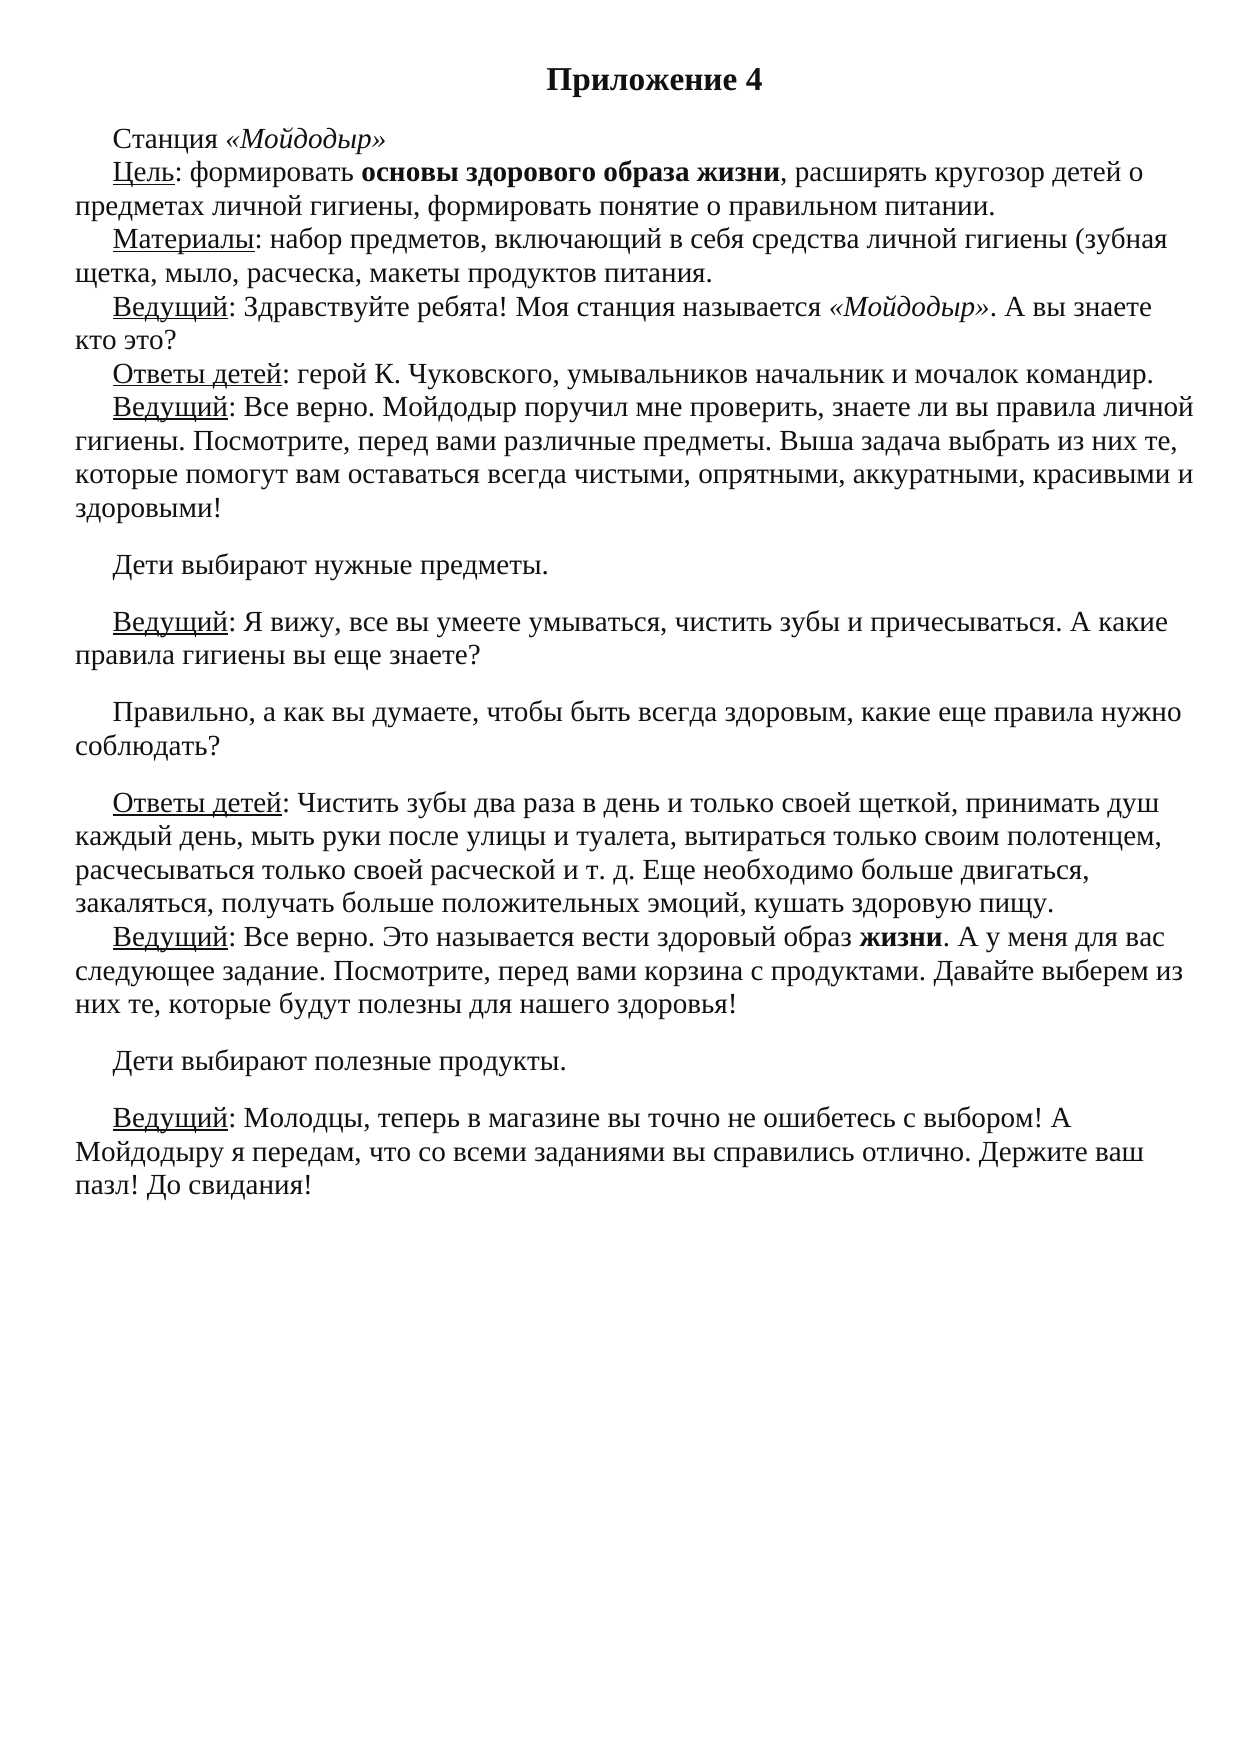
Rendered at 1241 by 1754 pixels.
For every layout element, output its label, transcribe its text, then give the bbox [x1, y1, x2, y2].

text Приложение 4 [75, 59, 1196, 97]
text Ответы детей: герой К. Чуковского, умывальников начальник и мочалок командир. [75, 356, 1196, 389]
text Цель: формировать основы здорового образа жизни, расширять кругозор детей о предметах личной гигиены, формировать понятие о правильном питании. [75, 154, 1196, 222]
text Ведущий: Все верно. Это называется вести здоровый образ жизни. А у меня для вас следующее задание. Посмотрите, перед вами корзина с продуктами. Давайте выберем из них те, которые будут полезны для нашего здоровья! [75, 919, 1196, 1020]
text Ответы детей: Чистить зубы два раза в день и только своей щеткой, принимать душ каждый день, мыть руки после улицы и туалета, вытираться только своим полотенцем, расчесываться только своей расческой и т. д. Еще необходимо больше двигаться, закаляться, получать больше положительных эмоций, кушать здоровую пищу. [75, 785, 1196, 919]
text Материалы: набор предметов, включающий в себя средства личной гигиены (зубная щетка, мыло, расческа, макеты продуктов питания. [75, 222, 1196, 289]
text Станция «Мойдодыр» [75, 121, 1196, 154]
text Ведущий: Здравствуйте ребята! Моя станция называется «Мойдодыр». А вы знаете кто это? [75, 289, 1196, 356]
text Ведущий: Я вижу, все вы умеете умываться, чистить зубы и причесываться. А какие правила гигиены вы еще знаете? [75, 604, 1196, 671]
text Дети выбирают полезные продукты. [75, 1043, 1196, 1077]
text Дети выбирают нужные предметы. [75, 547, 1196, 580]
text Ведущий: Все верно. Мойдодыр поручил мне проверить, знаете ли вы правила личной гигиены. Посмотрите, перед вами различные предметы. Выша задача выбрать из них те, которые помогут вам оставаться всегда чистыми, опрятными, аккуратными, красивыми и здоровыми! [75, 389, 1196, 523]
text Ведущий: Молодцы, теперь в магазине вы точно не ошибетесь с выбором! А Мойдодыру я передам, что со всеми заданиями вы справились отлично. Держите ваш пазл! До свидания! [75, 1100, 1196, 1201]
text Правильно, а как вы думаете, чтобы быть всегда здоровым, какие еще правила нужно соблюдать? [75, 694, 1196, 761]
